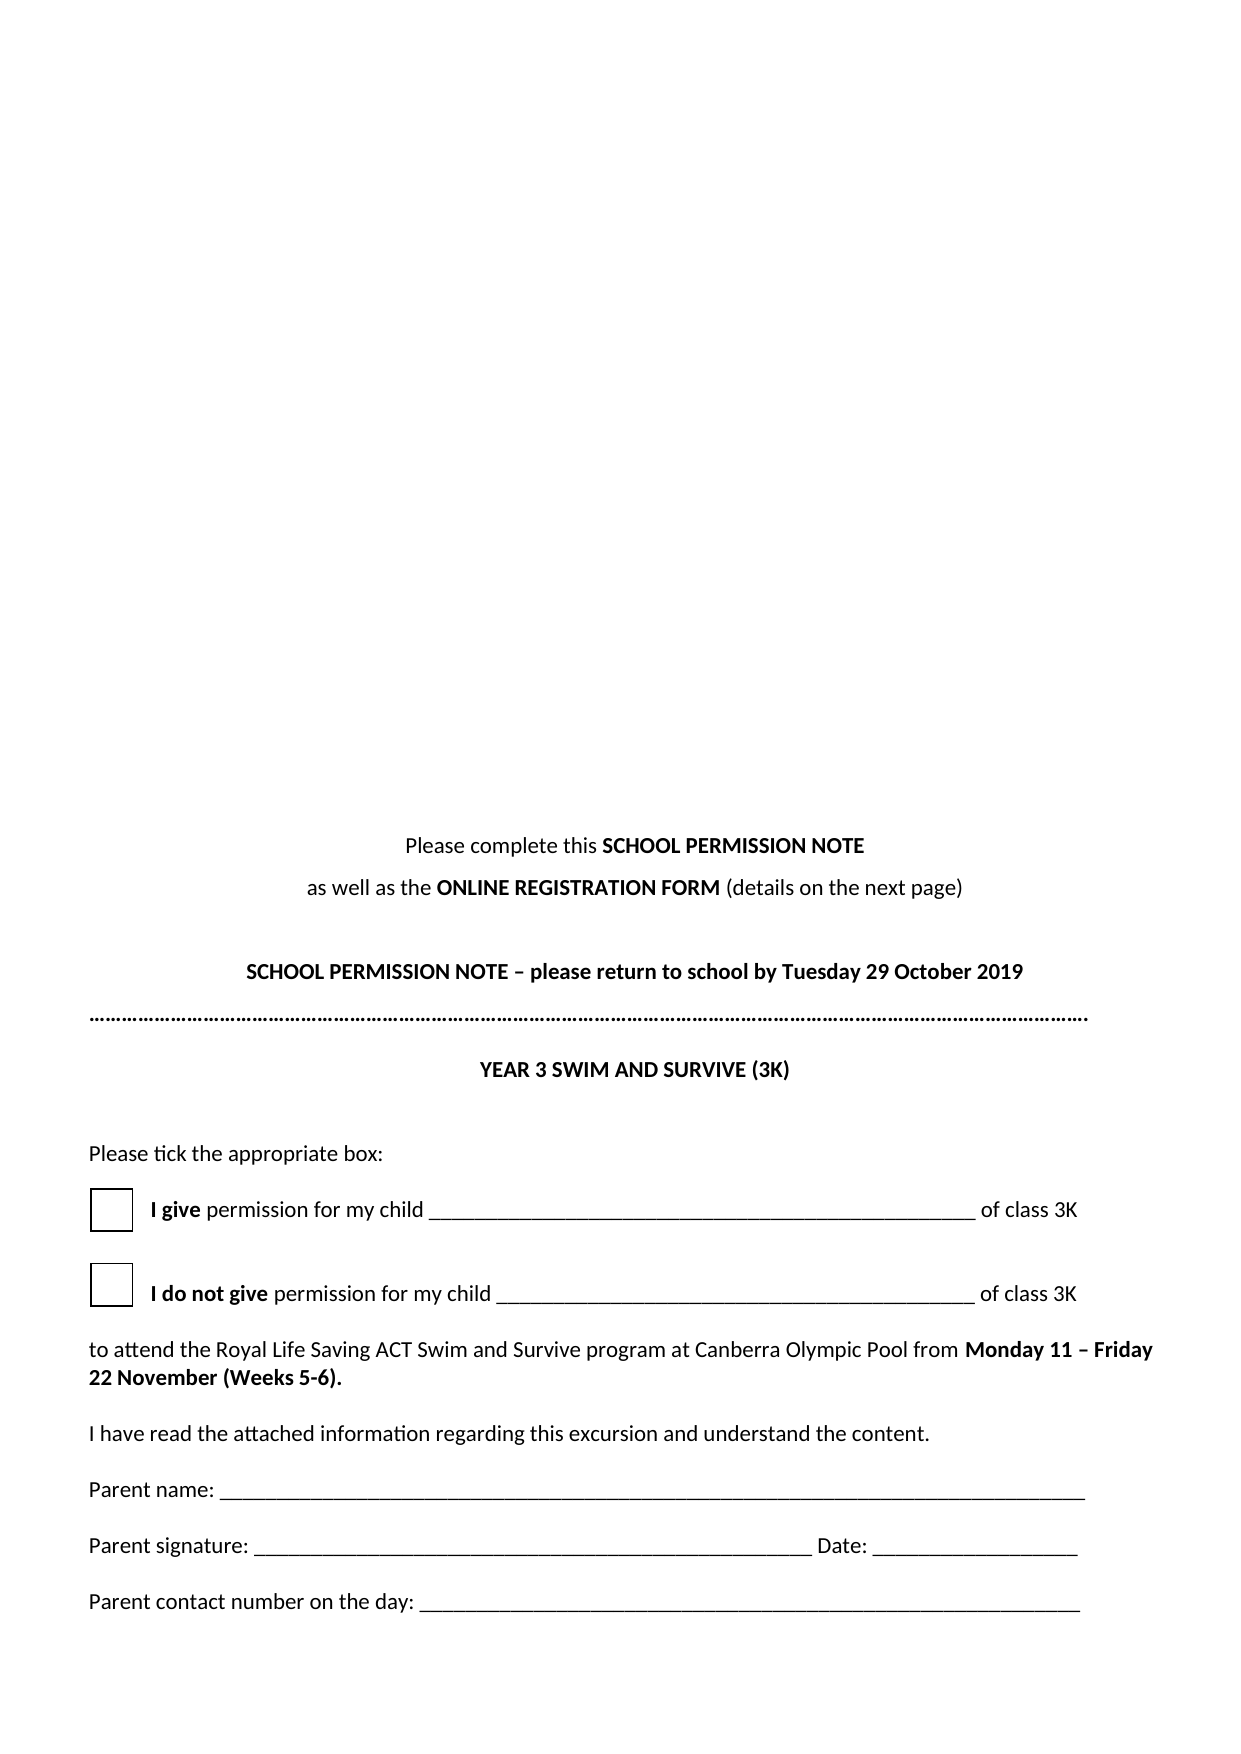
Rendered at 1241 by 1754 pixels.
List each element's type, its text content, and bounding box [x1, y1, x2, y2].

text Parent contact number on the day: __________________________________________________________ [89, 1587, 1180, 1615]
text YEAR 3 SWIM AND SURVIVE (3K) [89, 1055, 1181, 1083]
text as well as the ONLINE REGISTRATION FORM (details on the next page) [89, 873, 1181, 901]
text I have read the attached information regarding this excursion and understand the content. [89, 1419, 1180, 1447]
text Please tick the appropriate box: [89, 1139, 1181, 1167]
text Please complete this SCHOOL PERMISSION NOTE [89, 831, 1181, 859]
text SCHOOL PERMISSION NOTE – please return to school by Tuesday 29 October 2019 [89, 957, 1181, 985]
text Parent name: ____________________________________________________________________________ [89, 1475, 1180, 1503]
text Parent signature: _________________________________________________ Date: __________________ [89, 1531, 1180, 1559]
text I give permission for my child ________________________________________________ of class 3K [133, 1195, 1180, 1223]
text I do not give permission for my child __________________________________________ of class 3K [133, 1279, 1180, 1307]
text to attend the Royal Life Saving ACT Swim and Survive program at Canberra Olympic Pool from Monday 11 – Friday 22 November (Weeks 5-6). [89, 1335, 1180, 1391]
text …………………………………………………………………………………………………………………………………………………………………. [89, 999, 1181, 1027]
